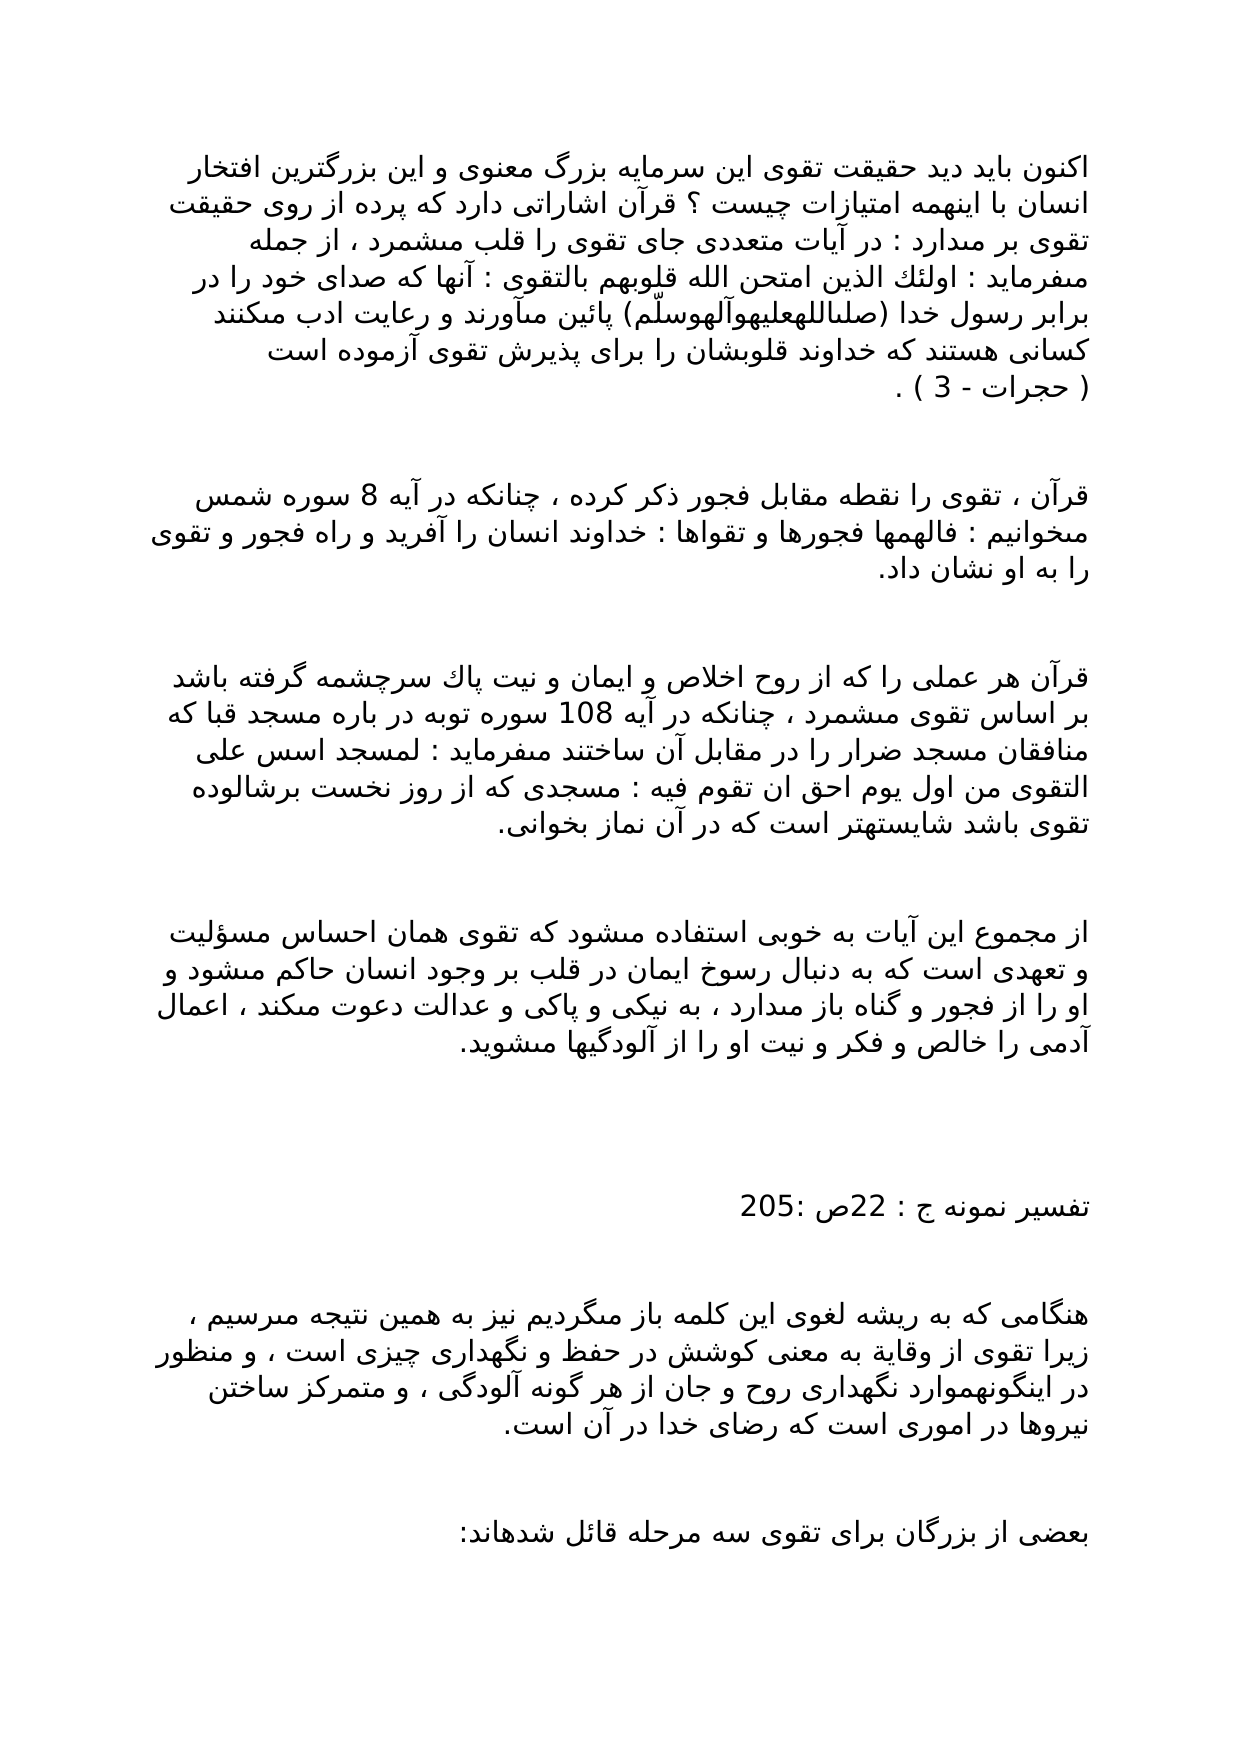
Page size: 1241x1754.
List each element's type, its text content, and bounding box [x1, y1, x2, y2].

text قرآن هر عملى را كه از روح اخلاص و ايمان و نيت پاك سرچشمه گرفته باشد بر اساس تقوى مى‏شمرد ، چنانكه در آيه 108 سوره توبه در باره مسجد قبا كه منافقان مسجد ضرار را در مقابل آن ساختند مى‏فرمايد : لمسجد اسس على التقوى من اول يوم احق ان تقوم فيه : مسجدى كه از روز نخست برشالوده تقوى باشد شايسته‏تر است كه در آن نماز بخوانى. [150, 660, 1090, 841]
text قرآن ، تقوى را نقطه مقابل فجور ذكر كرده ، چنانكه در آيه 8 سوره شمس مى‏خوانيم : فالهمها فجورها و تقواها : خداوند انسان را آفريد و راه فجور و تقوى را به او نشان داد. [150, 478, 1090, 586]
text بعضى از بزرگان براى تقوى سه مرحله قائل شده‏اند: [150, 1516, 1090, 1550]
text اكنون بايد ديد حقيقت تقوى اين سرمايه بزرگ معنوى و اين بزرگترين افتخار انسان با اينهمه امتيازات چيست ؟ قرآن اشاراتى دارد كه پرده از روى حقيقت تقوى بر مى‏دارد : در آيات متعددى جاى تقوى را قلب مى‏شمرد ، از جمله مى‏فرمايد : اولئك الذين امتحن الله قلوبهم بالتقوى : آنها كه صداى خود را در برابر رسول خدا (صلى‏الله‏عليه‏وآله‏وسلّم‏) پائين مى‏آورند و رعايت ادب مى‏كنند كسانى هستند كه خداوند قلوبشان را براى پذيرش تقوى آزموده است ( حجرات - 3 ) . [150, 150, 1090, 404]
text هنگامى كه به ريشه لغوى اين كلمه باز مى‏گرديم نيز به همين نتيجه مى‏رسيم ، زيرا تقوى از وقاية به معنى كوشش در حفظ و نگهدارى چيزى است ، و منظور در اينگونهموارد نگهدارى روح و جان از هر گونه آلودگى ، و متمركز ساختن نيروها در امورى است كه رضاى خدا در آن است. [150, 1297, 1090, 1441]
text تفسير نمونه ج : 22ص :205 [150, 1189, 1090, 1223]
text از مجموع اين آيات به خوبى استفاده مى‏شود كه تقوى همان احساس مسؤليت و تعهدى است كه به دنبال رسوخ ايمان در قلب بر وجود انسان حاكم مى‏شود و او را از فجور و گناه باز مى‏دارد ، به نيكى و پاكى و عدالت دعوت مى‏كند ، اعمال آدمى را خالص و فكر و نيت او را از آلودگيها مى‏شويد. [150, 915, 1090, 1059]
